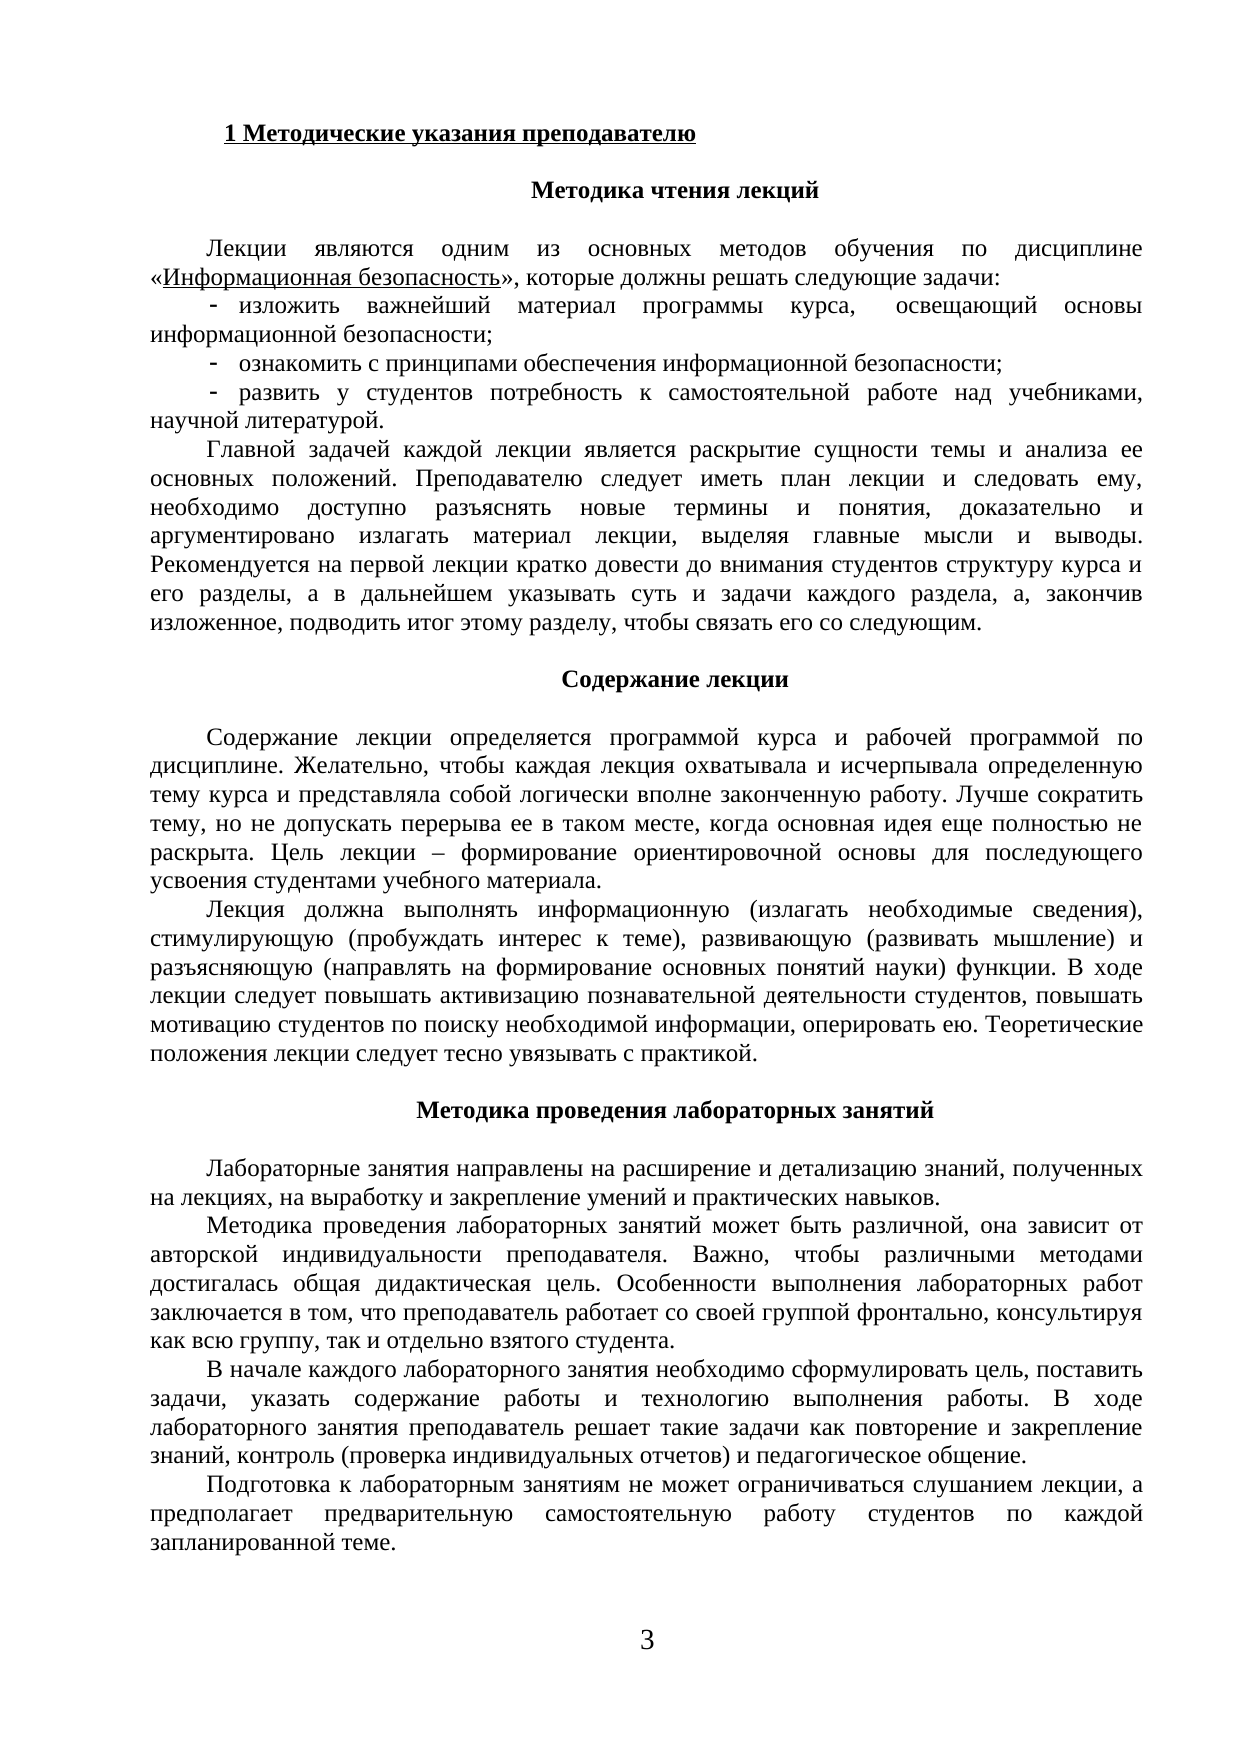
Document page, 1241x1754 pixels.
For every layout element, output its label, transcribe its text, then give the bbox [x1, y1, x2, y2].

text Содержание лекции определяется программой курса и рабочей программой по дисциплине. Желательно, чтобы каждая лекция охватывала и исчерпывала определенную тему курса и представляла собой логически вполне законченную работу. Лучше сократить тему, но не допускать перерыва ее в таком месте, когда основная идея еще полностью не раскрыта. Цель лекции – формирование ориентировочной основы для последующего усвоения студентами учебного материала. [150, 722, 1144, 894]
text Лекция должна выполнять информационную (излагать необходимые сведения), стимулирующую (пробуждать интерес к теме), развивающую (развивать мышление) и разъясняющую (направлять на формирование основных понятий науки) функции. В ходе лекции следует повышать активизацию познавательной деятельности студентов, повышать мотивацию студентов по поиску необходимой информации, оперировать ею. Теоретические положения лекции следует тесно увязывать с практикой. [150, 894, 1144, 1067]
text Лабораторные занятия направлены на расширение и детализацию знаний, полученных на лекциях, на выработку и закрепление умений и практических навыков. [150, 1153, 1144, 1211]
text В начале каждого лабораторного занятия необходимо сформулировать цель, поставить задачи, указать содержание работы и технологию выполнения работы. В ходе лабораторного занятия преподаватель решает такие задачи как повторение и закрепление знаний, контроль (проверка индивидуальных отчетов) и педагогическое общение. [150, 1354, 1144, 1469]
list развить у студентов потребность к самостоятельной работе над учебниками, научной литературой. [150, 377, 1144, 434]
text Лекции являются одним из основных методов обучения по дисциплине «Информационная безопасность», которые должны решать следующие задачи: [150, 233, 1144, 291]
text Методика чтения лекций [150, 176, 1144, 204]
list ознакомить с принципами обеспечения информационной безопасности; [150, 348, 1144, 377]
text Главной задачей каждой лекции является раскрытие сущности темы и анализа ее основных положений. Преподавателю следует иметь план лекции и следовать ему, необходимо доступно разъяснять новые термины и понятия, доказательно и аргументировано излагать материал лекции, выделяя главные мысли и выводы. Рекомендуется на первой лекции кратко довести до внимания студентов структуру курса и его разделы, а в дальнейшем указывать суть и задачи каждого раздела, а, закончив изложенное, подводить итог этому разделу, чтобы связать его со следующим. [150, 434, 1144, 636]
text Методика проведения лабораторных занятий может быть различной, она зависит от авторской индивидуальности преподавателя. Важно, чтобы различными методами достигалась общая дидактическая цель. Особенности выполнения лабораторных работ заключается в том, что преподаватель работает со своей группой фронтально, консультируя как всю группу, так и отдельно взятого студента. [150, 1211, 1144, 1354]
text Подготовка к лабораторным занятиям не может ограничиваться слушанием лекции, а предполагает предварительную самостоятельную работу студентов по каждой запланированной теме. [150, 1469, 1144, 1556]
list изложить важнейший материал программы курса, освещающий основы информационной безопасности; [150, 291, 1144, 348]
text Содержание лекции [150, 664, 1144, 693]
text 1 Методические указания преподавателю [150, 118, 1144, 147]
text Методика проведения лабораторных занятий [150, 1096, 1144, 1124]
